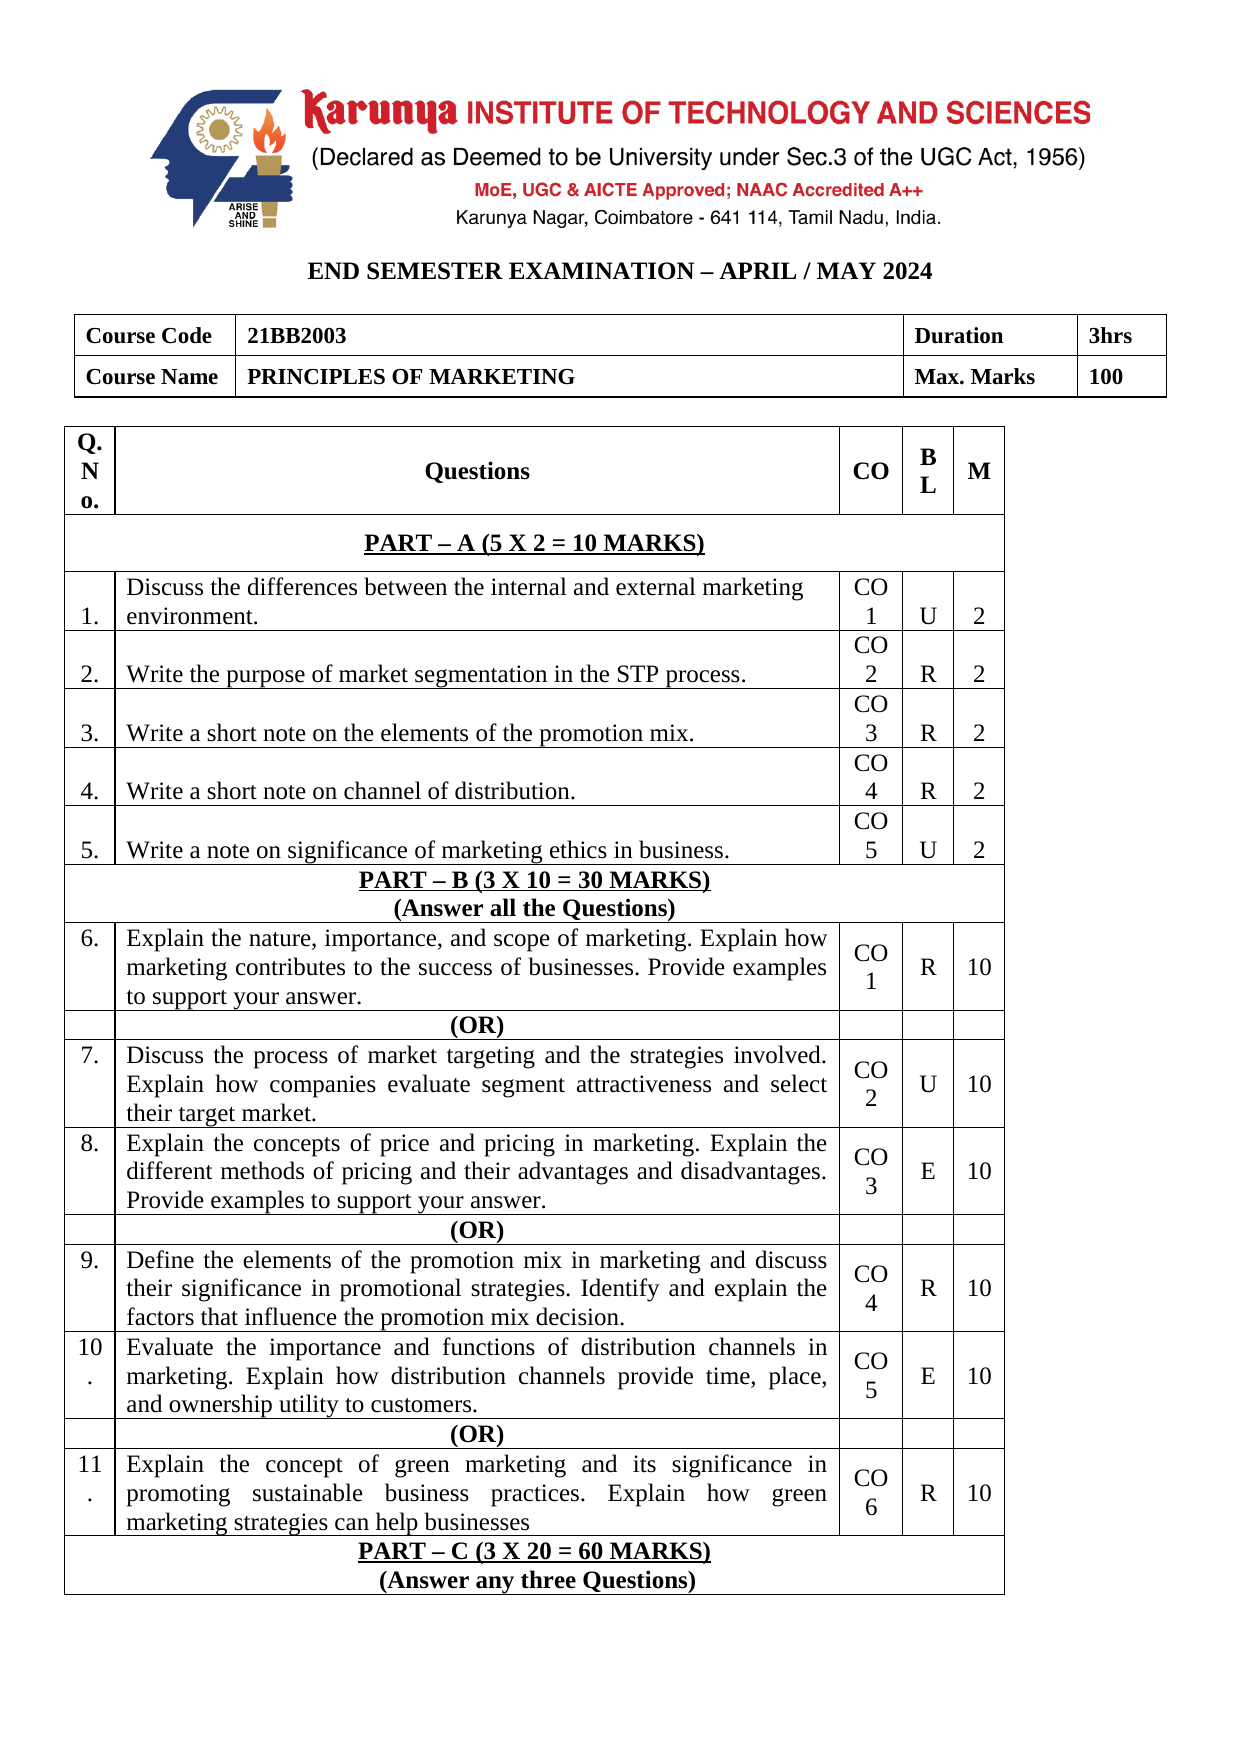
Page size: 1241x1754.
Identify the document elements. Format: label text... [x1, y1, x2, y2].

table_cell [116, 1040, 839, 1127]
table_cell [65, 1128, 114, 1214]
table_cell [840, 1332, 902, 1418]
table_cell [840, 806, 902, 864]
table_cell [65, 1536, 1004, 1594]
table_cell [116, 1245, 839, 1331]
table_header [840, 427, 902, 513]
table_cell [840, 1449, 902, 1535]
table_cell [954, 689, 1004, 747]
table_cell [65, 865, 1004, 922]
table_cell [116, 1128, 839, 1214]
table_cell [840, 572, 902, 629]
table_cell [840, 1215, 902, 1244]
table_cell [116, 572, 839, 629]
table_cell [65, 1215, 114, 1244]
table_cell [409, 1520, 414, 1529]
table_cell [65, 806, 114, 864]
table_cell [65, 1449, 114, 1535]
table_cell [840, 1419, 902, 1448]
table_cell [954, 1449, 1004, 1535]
text END SEMESTER EXAMINATION – APRIL / MAY 2024 [150, 256, 1090, 285]
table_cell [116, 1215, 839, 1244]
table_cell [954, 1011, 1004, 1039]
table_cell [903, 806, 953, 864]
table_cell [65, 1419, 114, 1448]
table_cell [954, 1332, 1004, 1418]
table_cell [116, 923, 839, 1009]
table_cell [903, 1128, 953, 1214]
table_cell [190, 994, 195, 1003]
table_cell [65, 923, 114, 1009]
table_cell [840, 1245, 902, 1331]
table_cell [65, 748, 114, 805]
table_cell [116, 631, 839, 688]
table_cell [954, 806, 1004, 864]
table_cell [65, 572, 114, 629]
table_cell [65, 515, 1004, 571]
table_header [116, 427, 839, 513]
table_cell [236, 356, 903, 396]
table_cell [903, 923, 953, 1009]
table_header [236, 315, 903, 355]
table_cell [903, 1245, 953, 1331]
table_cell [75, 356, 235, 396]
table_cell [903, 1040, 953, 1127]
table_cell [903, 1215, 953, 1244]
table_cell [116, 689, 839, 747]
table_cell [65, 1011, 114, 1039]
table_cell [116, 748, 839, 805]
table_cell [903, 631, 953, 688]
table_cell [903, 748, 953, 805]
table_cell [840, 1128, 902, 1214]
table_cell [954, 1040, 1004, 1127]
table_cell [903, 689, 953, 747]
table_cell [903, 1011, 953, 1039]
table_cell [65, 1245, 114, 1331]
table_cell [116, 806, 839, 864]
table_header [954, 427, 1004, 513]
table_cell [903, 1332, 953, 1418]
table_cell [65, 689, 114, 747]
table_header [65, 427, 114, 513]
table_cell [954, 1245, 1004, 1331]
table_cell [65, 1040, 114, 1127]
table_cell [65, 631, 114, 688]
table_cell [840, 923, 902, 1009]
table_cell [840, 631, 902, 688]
picture [150, 89, 1091, 228]
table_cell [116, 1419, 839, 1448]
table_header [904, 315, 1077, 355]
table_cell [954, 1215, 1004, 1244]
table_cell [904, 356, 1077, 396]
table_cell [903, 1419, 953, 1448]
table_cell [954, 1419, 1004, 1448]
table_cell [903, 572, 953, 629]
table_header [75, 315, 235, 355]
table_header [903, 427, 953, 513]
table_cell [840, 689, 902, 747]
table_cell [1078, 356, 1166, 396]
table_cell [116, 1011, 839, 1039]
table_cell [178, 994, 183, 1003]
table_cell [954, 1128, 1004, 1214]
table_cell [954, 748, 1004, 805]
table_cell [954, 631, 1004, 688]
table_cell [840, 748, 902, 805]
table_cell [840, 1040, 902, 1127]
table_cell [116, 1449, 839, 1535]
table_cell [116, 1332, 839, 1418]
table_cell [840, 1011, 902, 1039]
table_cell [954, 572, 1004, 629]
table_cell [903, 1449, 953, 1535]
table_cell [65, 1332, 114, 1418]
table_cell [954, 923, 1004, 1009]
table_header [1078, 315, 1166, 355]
